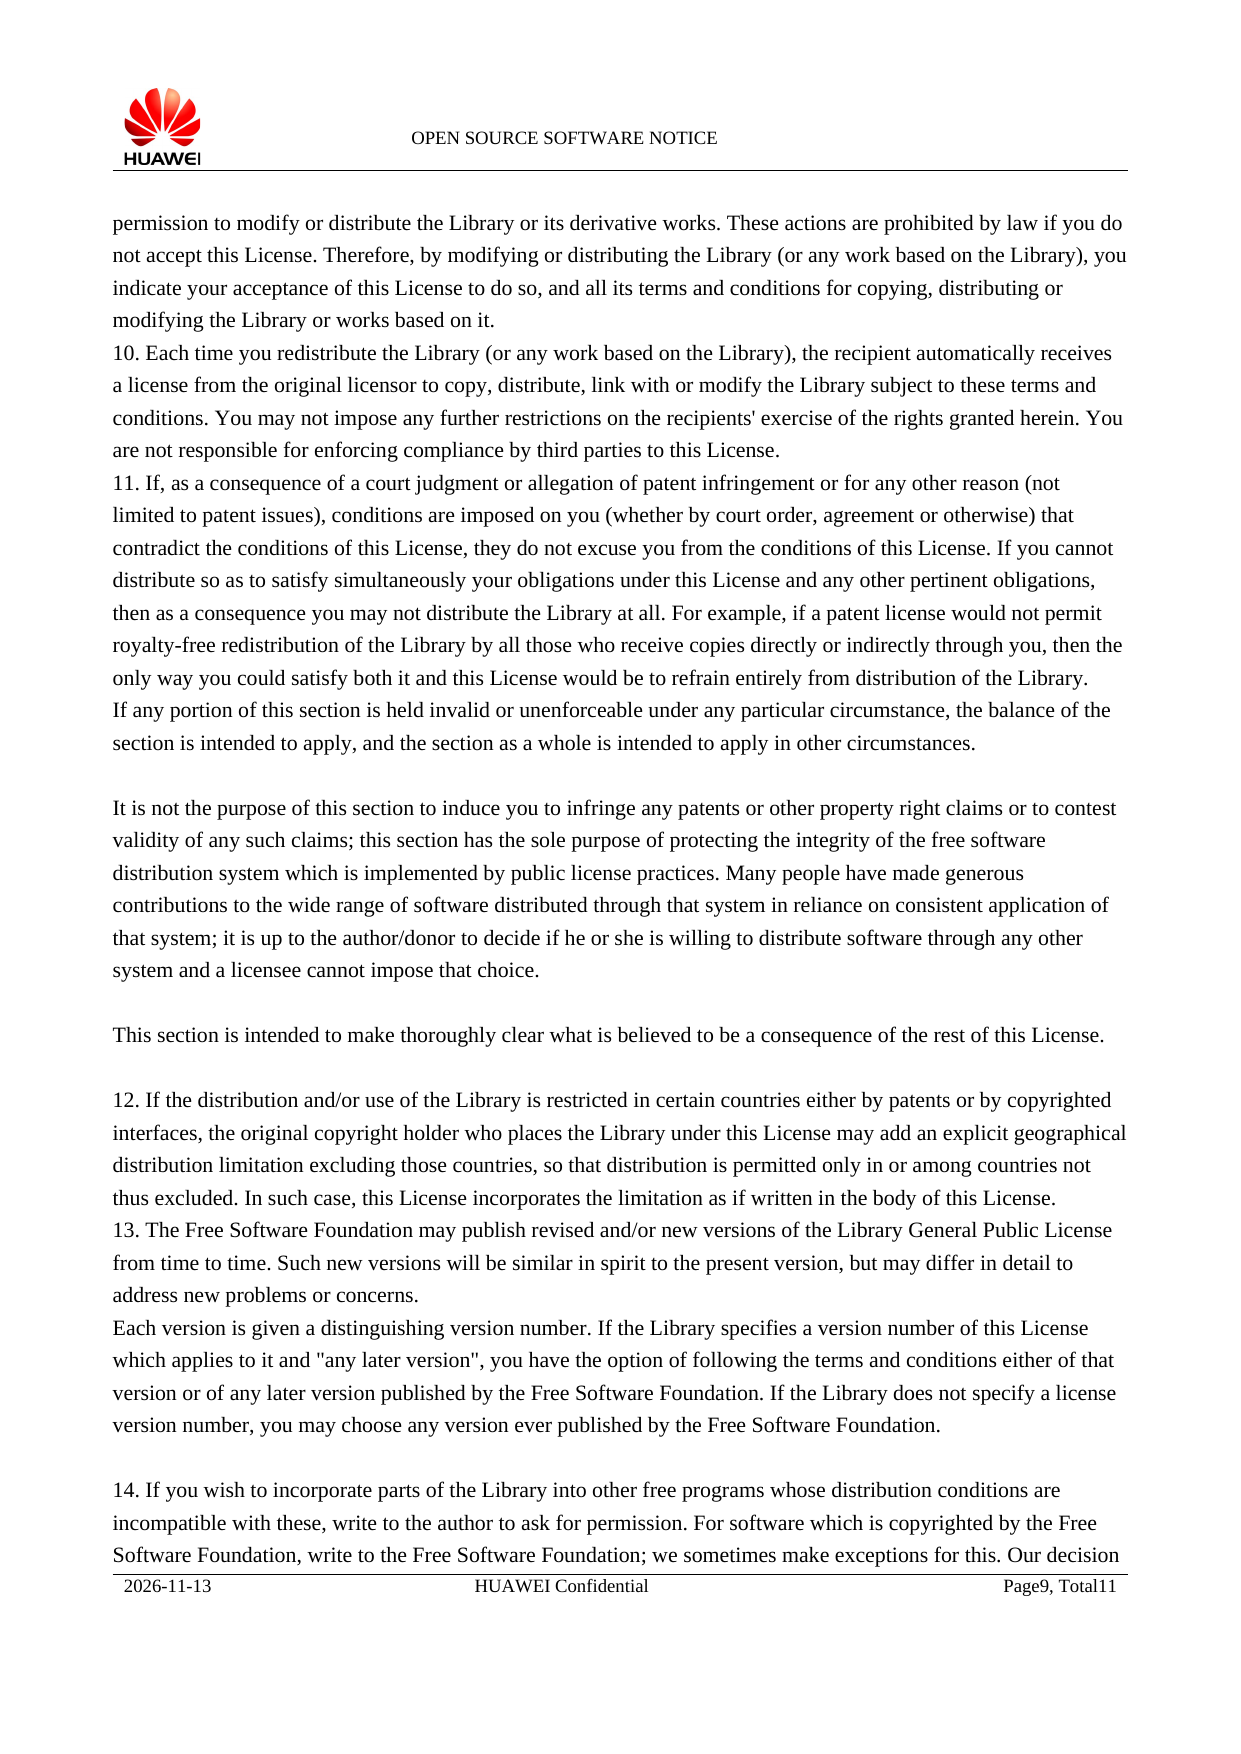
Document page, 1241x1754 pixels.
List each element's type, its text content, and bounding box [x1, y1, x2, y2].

picture [124, 88, 201, 165]
